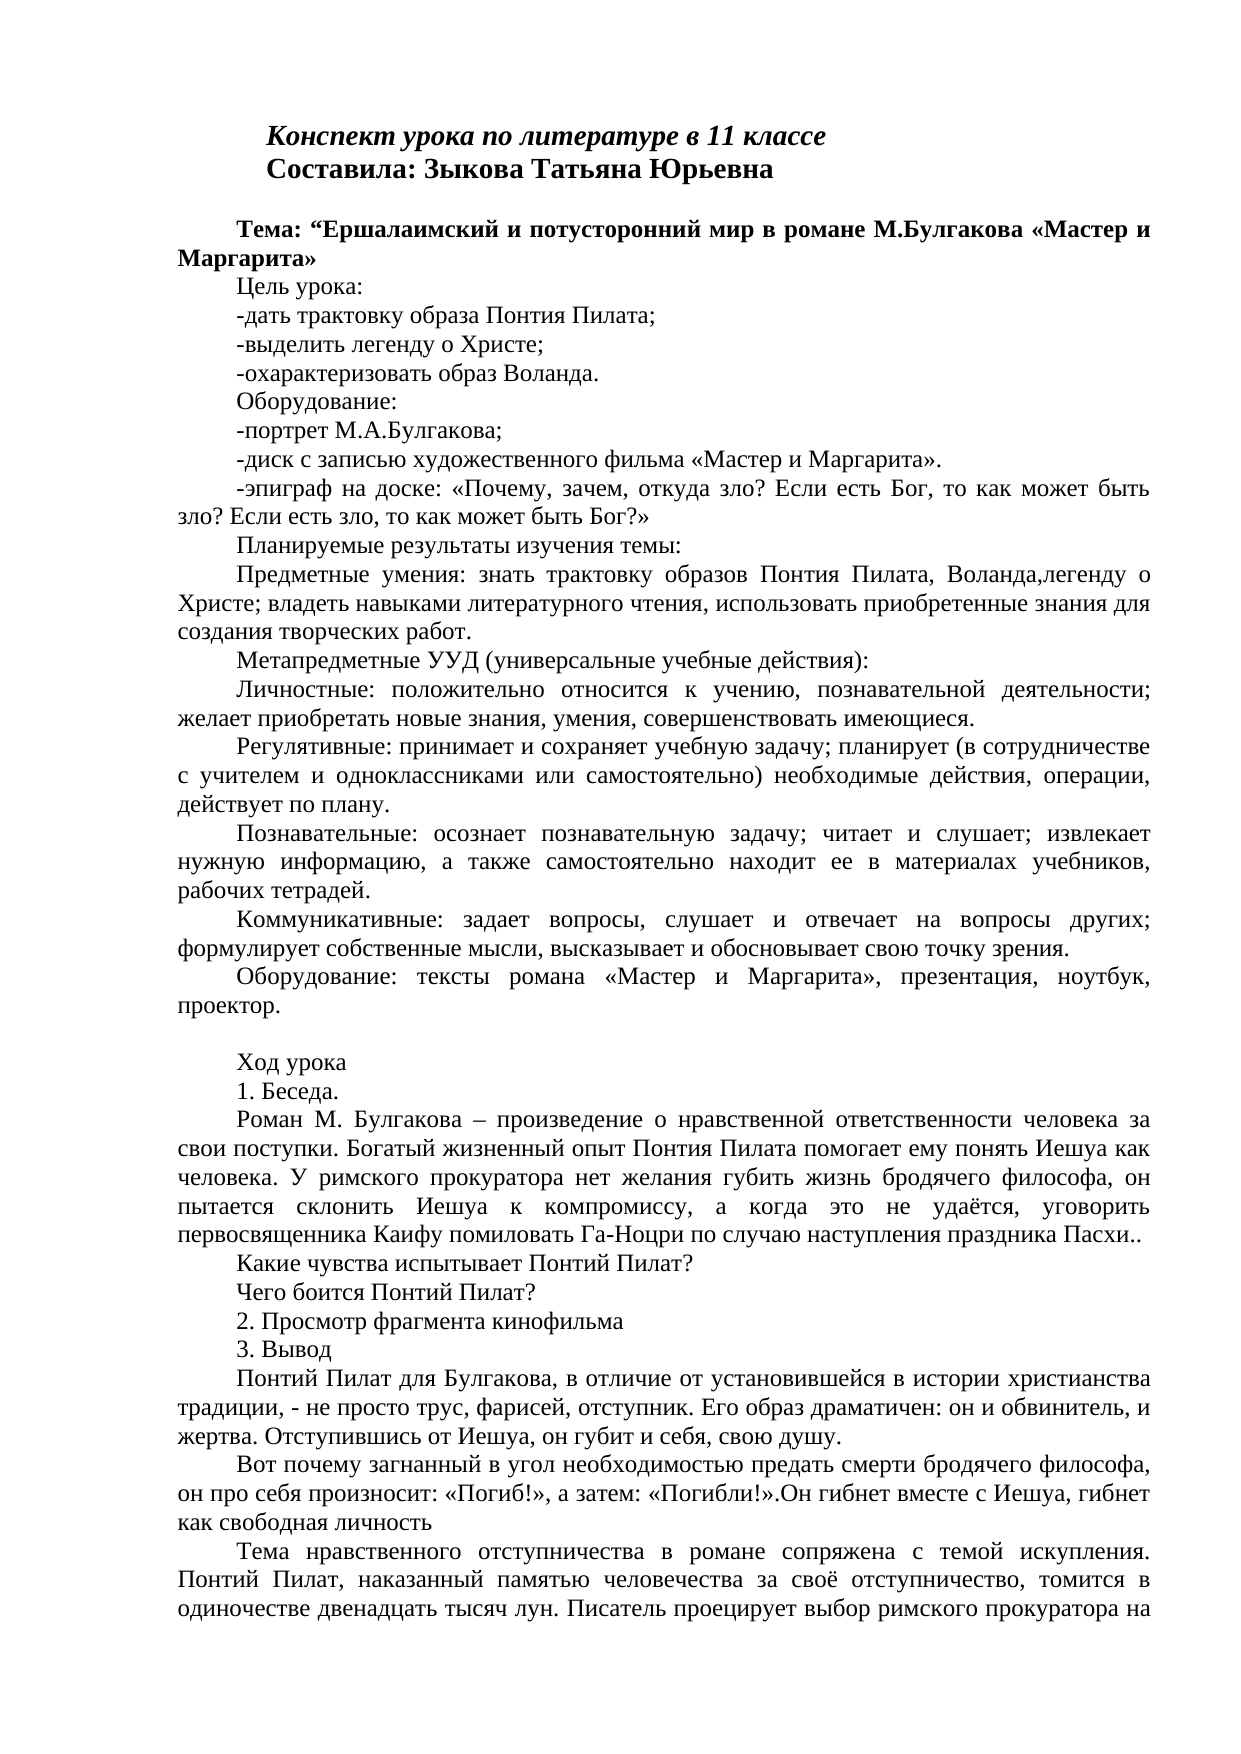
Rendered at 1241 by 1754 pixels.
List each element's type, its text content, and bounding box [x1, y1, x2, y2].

text Предметные умения: знать трактовку образов Понтия Пилата, Воланда,легенду о Христе; владеть навыками литературного чтения, использовать приобретенные знания для создания творческих работ. [177, 559, 1152, 645]
text Метапредметные УУД (универсальные учебные действия): [177, 645, 1152, 674]
text 1. Беседа. [177, 1076, 1152, 1104]
text 3. Вывод [177, 1334, 1152, 1363]
text Ход урока [177, 1047, 1152, 1076]
text Составила: Зыкова Татьяна Юрьевна [177, 152, 1152, 185]
text Оборудование: [177, 386, 1152, 415]
text Какие чувства испытывает Понтий Пилат? [177, 1248, 1152, 1277]
text Познавательные: осознает познавательную задачу; читает и слушает; извлекает нужную информацию, а также самостоятельно находит ее в материалах учебников, рабочих тетрадей. [177, 818, 1152, 904]
text Вот почему загнанный в угол необходимостью предать смерти бродячего философа, он про себя произносит: «Погиб!», а затем: «Погибли!».Он гибнет вместе с Иешуа, гибнет как свободная личность [177, 1449, 1152, 1536]
text Коммуникативные: задает вопросы, слушает и отвечает на вопросы других; формулирует собственные мысли, высказывает и обосновывает свою точку зрения. [177, 904, 1152, 961]
text Оборудование: тексты романа «Мастер и Маргарита», презентация, ноутбук, проектор. [177, 961, 1152, 1019]
text 2. Просмотр фрагмента кинофильма [177, 1306, 1152, 1334]
text -выделить легенду о Христе; [177, 329, 1152, 358]
text Конспект урока по литературе в 11 классе [177, 118, 1152, 152]
text Цель урока: [177, 271, 1152, 300]
text -дать трактовку образа Понтия Пилата; [177, 300, 1152, 329]
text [177, 1536, 1152, 1622]
text Личностные: положительно относится к учению, познавательной деятельности; желает приобретать новые знания, умения, совершенствовать имеющиеся. [177, 674, 1152, 731]
text Чего боится Понтий Пилат? [177, 1277, 1152, 1306]
text -портрет М.А.Булгакова; [177, 415, 1152, 444]
text Регулятивные: принимает и сохраняет учебную задачу; планирует (в сотрудничестве с учителем и одноклассниками или самостоятельно) необходимые действия, операции, действует по плану. [177, 731, 1152, 818]
text Тема: “Ершалаимский и потусторонний мир в романе М.Булгакова «Мастер и Маргарита» [177, 214, 1152, 271]
text -охарактеризовать образ Воланда. [177, 358, 1152, 386]
text Понтий Пилат для Булгакова, в отличие от установившейся в истории христианства традиции, - не просто трус, фарисей, отступник. Его образ драматичен: он и обвинитель, и жертва. Отступившись от Иешуа, он губит и себя, свою душу. [177, 1363, 1152, 1449]
text -эпиграф на доске: «Почему, зачем, откуда зло? Если есть Бог, то как может быть зло? Если есть зло, то как может быть Бог?» [177, 473, 1152, 530]
text -диск с записью художественного фильма «Мастер и Маргарита». [177, 444, 1152, 473]
text Планируемые результаты изучения темы: [177, 530, 1152, 559]
text Роман М. Булгакова – произведение о нравственной ответственности человека за свои поступки. Богатый жизненный опыт Понтия Пилата помогает ему понять Иешуа как человека. У римского прокуратора нет желания губить жизнь бродячего философа, он пытается склонить Иешуа к компромиссу, а когда это не удаётся, уговорить первосвященника Каифу помиловать Га-Ноцри по случаю наступления праздника Пасхи.. [177, 1104, 1152, 1248]
